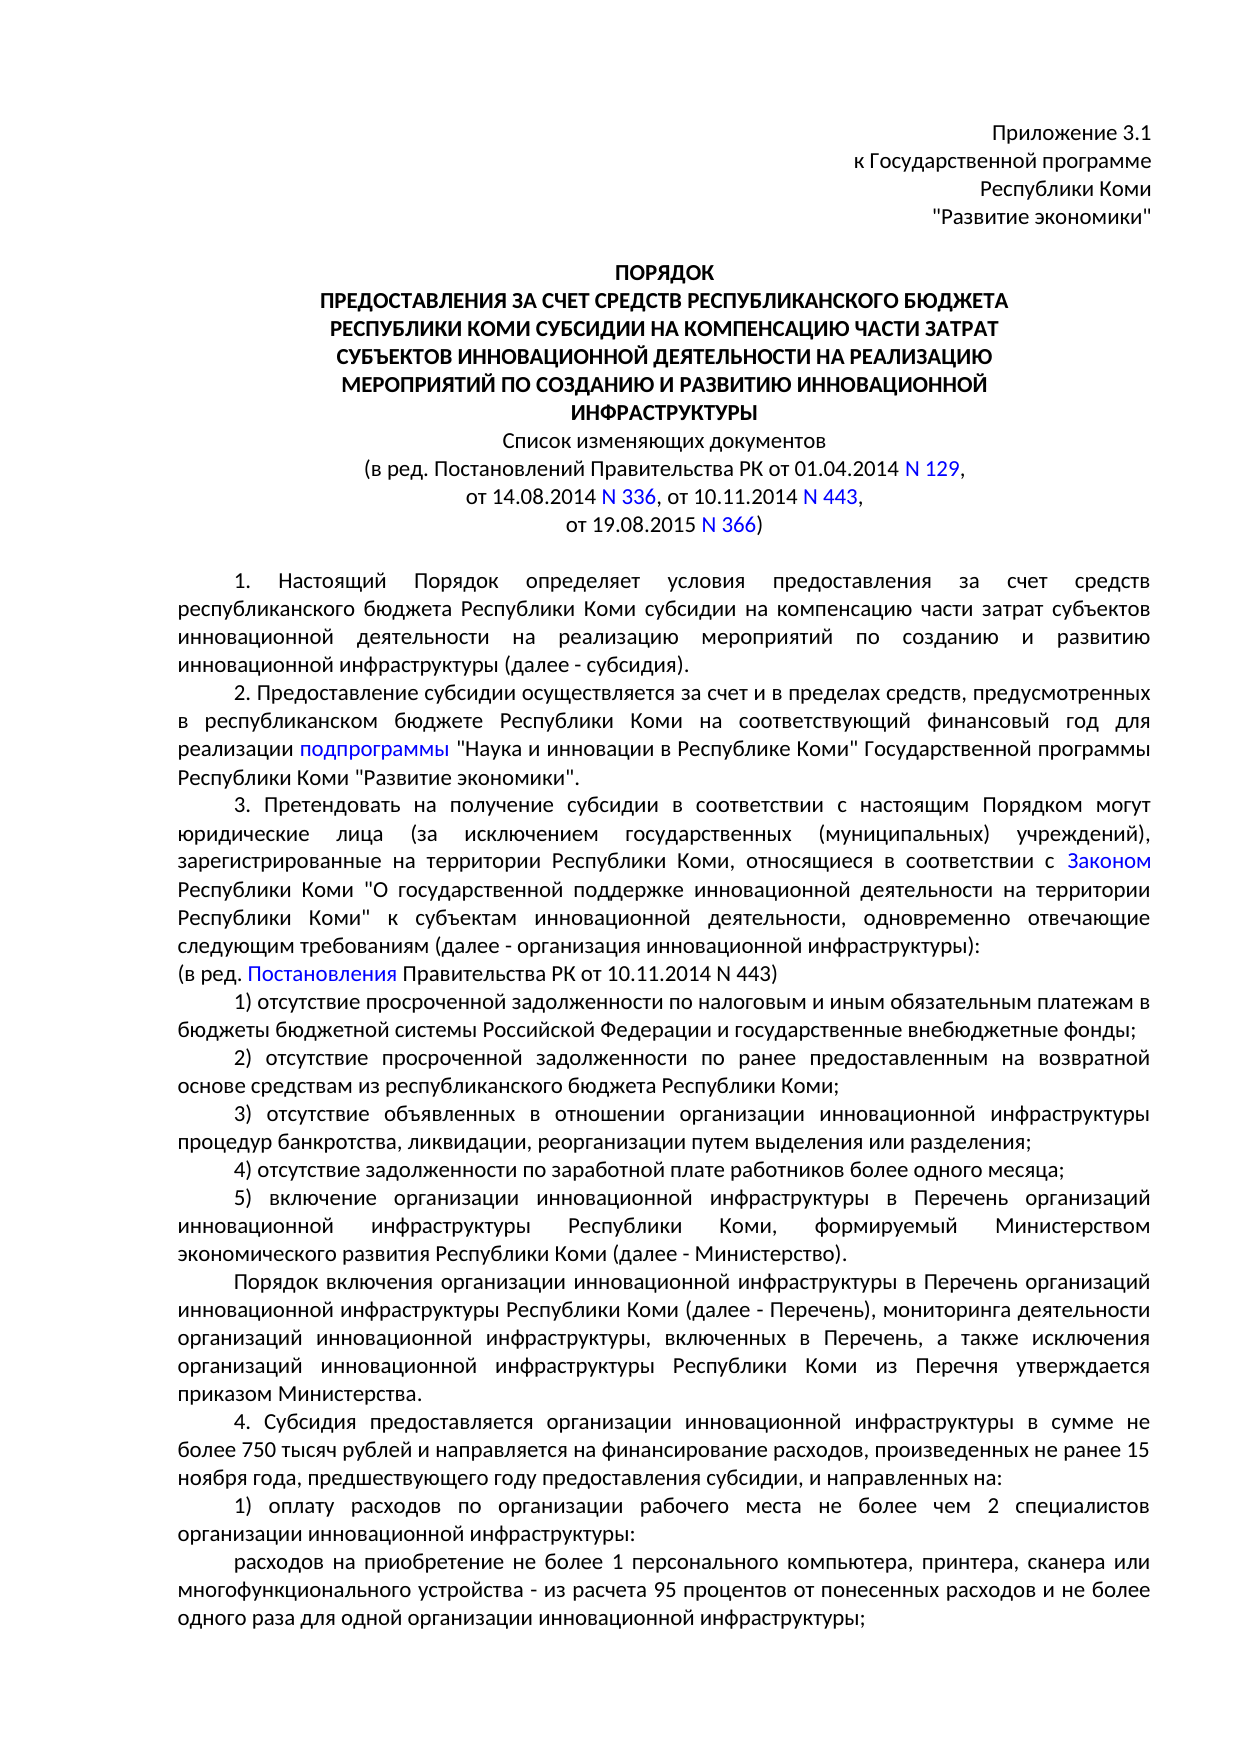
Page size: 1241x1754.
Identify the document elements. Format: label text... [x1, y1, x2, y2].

text (в ред. Постановлений Правительства РК от 01.04.2014 N 129, [177, 454, 1152, 482]
title ПРЕДОСТАВЛЕНИЯ ЗА СЧЕТ СРЕДСТВ РЕСПУБЛИКАНСКОГО БЮДЖЕТА [177, 286, 1152, 314]
text Список изменяющих документов [177, 426, 1152, 454]
title ИНФРАСТРУКТУРЫ [177, 398, 1152, 426]
text 1. Настоящий Порядок определяет условия предоставления за счет средств республиканского бюджета Республики Коми субсидии на компенсацию части затрат субъектов инновационной деятельности на реализацию мероприятий по созданию и развитию инновационной инфраструктуры (далее - субсидия). [177, 566, 1152, 678]
text 5) включение организации инновационной инфраструктуры в Перечень организаций инновационной инфраструктуры Республики Коми, формируемый Министерством экономического развития Республики Коми (далее - Министерство). [177, 1183, 1152, 1267]
text "Развитие экономики" [177, 202, 1152, 230]
text расходов на приобретение не более 1 персонального компьютера, принтера, сканера или многофункционального устройства - из расчета 95 процентов от понесенных расходов и не более одного раза для одной организации инновационной инфраструктуры; [177, 1547, 1152, 1631]
text от 19.08.2015 N 366) [177, 510, 1152, 538]
title ПОРЯДОК [177, 258, 1152, 286]
text 1) оплату расходов по организации рабочего места не более чем 2 специалистов организации инновационной инфраструктуры: [177, 1491, 1152, 1547]
title СУБЪЕКТОВ ИННОВАЦИОННОЙ ДЕЯТЕЛЬНОСТИ НА РЕАЛИЗАЦИЮ [177, 342, 1152, 370]
title МЕРОПРИЯТИЙ ПО СОЗДАНИЮ И РАЗВИТИЮ ИННОВАЦИОННОЙ [177, 370, 1152, 398]
text 3) отсутствие объявленных в отношении организации инновационной инфраструктуры процедур банкротства, ликвидации, реорганизации путем выделения или разделения; [177, 1099, 1152, 1155]
text 3. Претендовать на получение субсидии в соответствии с настоящим Порядком могут юридические лица (за исключением государственных (муниципальных) учреждений), зарегистрированные на территории Республики Коми, относящиеся в соответствии с Законом Республики Коми "О государственной поддержке инновационной деятельности на территории Республики Коми" к субъектам инновационной деятельности, одновременно отвечающие следующим требованиям (далее - организация инновационной инфраструктуры): [177, 791, 1152, 959]
title РЕСПУБЛИКИ КОМИ СУБСИДИИ НА КОМПЕНСАЦИЮ ЧАСТИ ЗАТРАТ [177, 314, 1152, 342]
text от 14.08.2014 N 336, от 10.11.2014 N 443, [177, 482, 1152, 510]
text Республики Коми [177, 174, 1152, 202]
text к Государственной программе [177, 146, 1152, 174]
text 1) отсутствие просроченной задолженности по налоговым и иным обязательным платежам в бюджеты бюджетной системы Российской Федерации и государственные внебюджетные фонды; [177, 987, 1152, 1043]
text 2. Предоставление субсидии осуществляется за счет и в пределах средств, предусмотренных в республиканском бюджете Республики Коми на соответствующий финансовый год для реализации подпрограммы "Наука и инновации в Республике Коми" Государственной программы Республики Коми "Развитие экономики". [177, 678, 1152, 791]
text (в ред. Постановления Правительства РК от 10.11.2014 N 443) [177, 959, 1152, 987]
text Приложение 3.1 [177, 118, 1152, 146]
text Порядок включения организации инновационной инфраструктуры в Перечень организаций инновационной инфраструктуры Республики Коми (далее - Перечень), мониторинга деятельности организаций инновационной инфраструктуры, включенных в Перечень, а также исключения организаций инновационной инфраструктуры Республики Коми из Перечня утверждается приказом Министерства. [177, 1267, 1152, 1407]
text 4) отсутствие задолженности по заработной плате работников более одного месяца; [177, 1155, 1152, 1183]
text 4. Субсидия предоставляется организации инновационной инфраструктуры в сумме не более 750 тысяч рублей и направляется на финансирование расходов, произведенных не ранее 15 ноября года, предшествующего году предоставления субсидии, и направленных на: [177, 1407, 1152, 1491]
text 2) отсутствие просроченной задолженности по ранее предоставленным на возвратной основе средствам из республиканского бюджета Республики Коми; [177, 1043, 1152, 1099]
